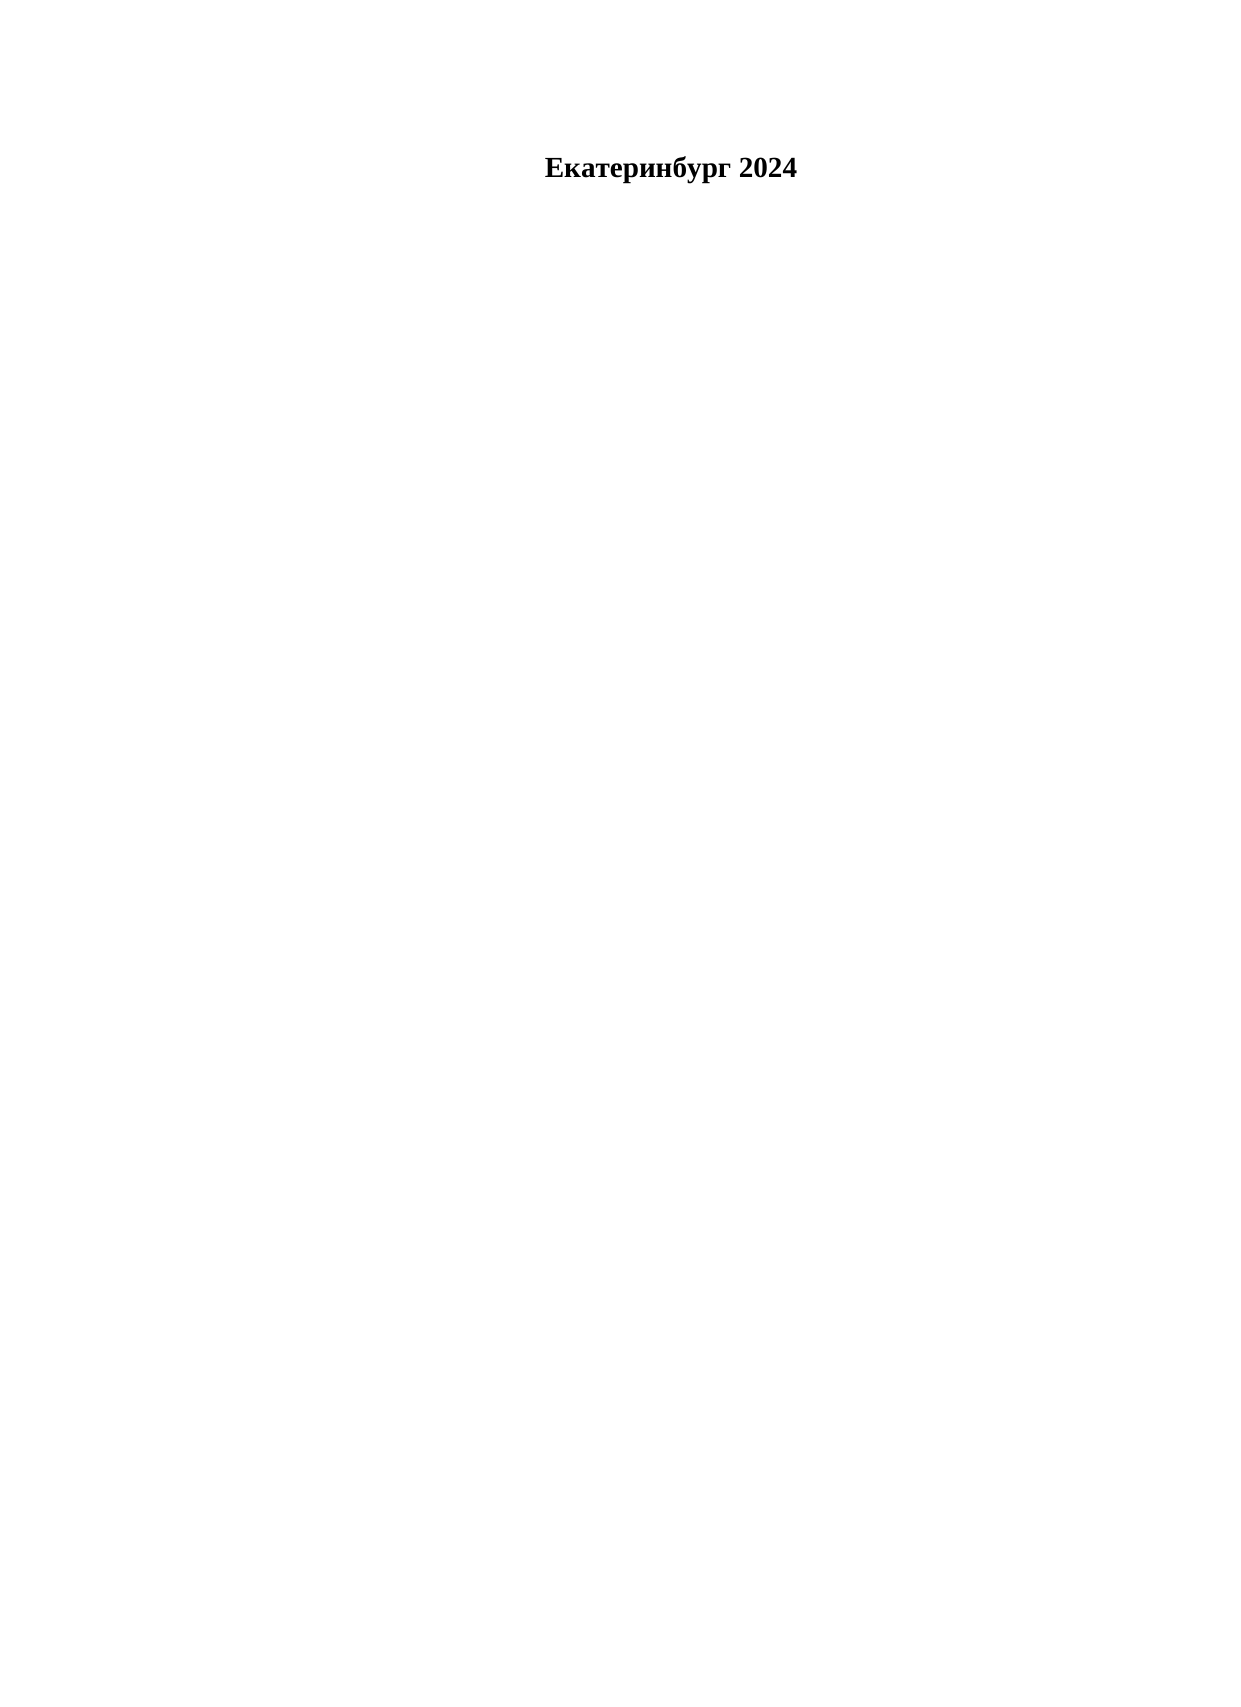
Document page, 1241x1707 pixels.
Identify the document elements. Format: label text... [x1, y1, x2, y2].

text Екатеринбург 2024 [190, 150, 1152, 184]
